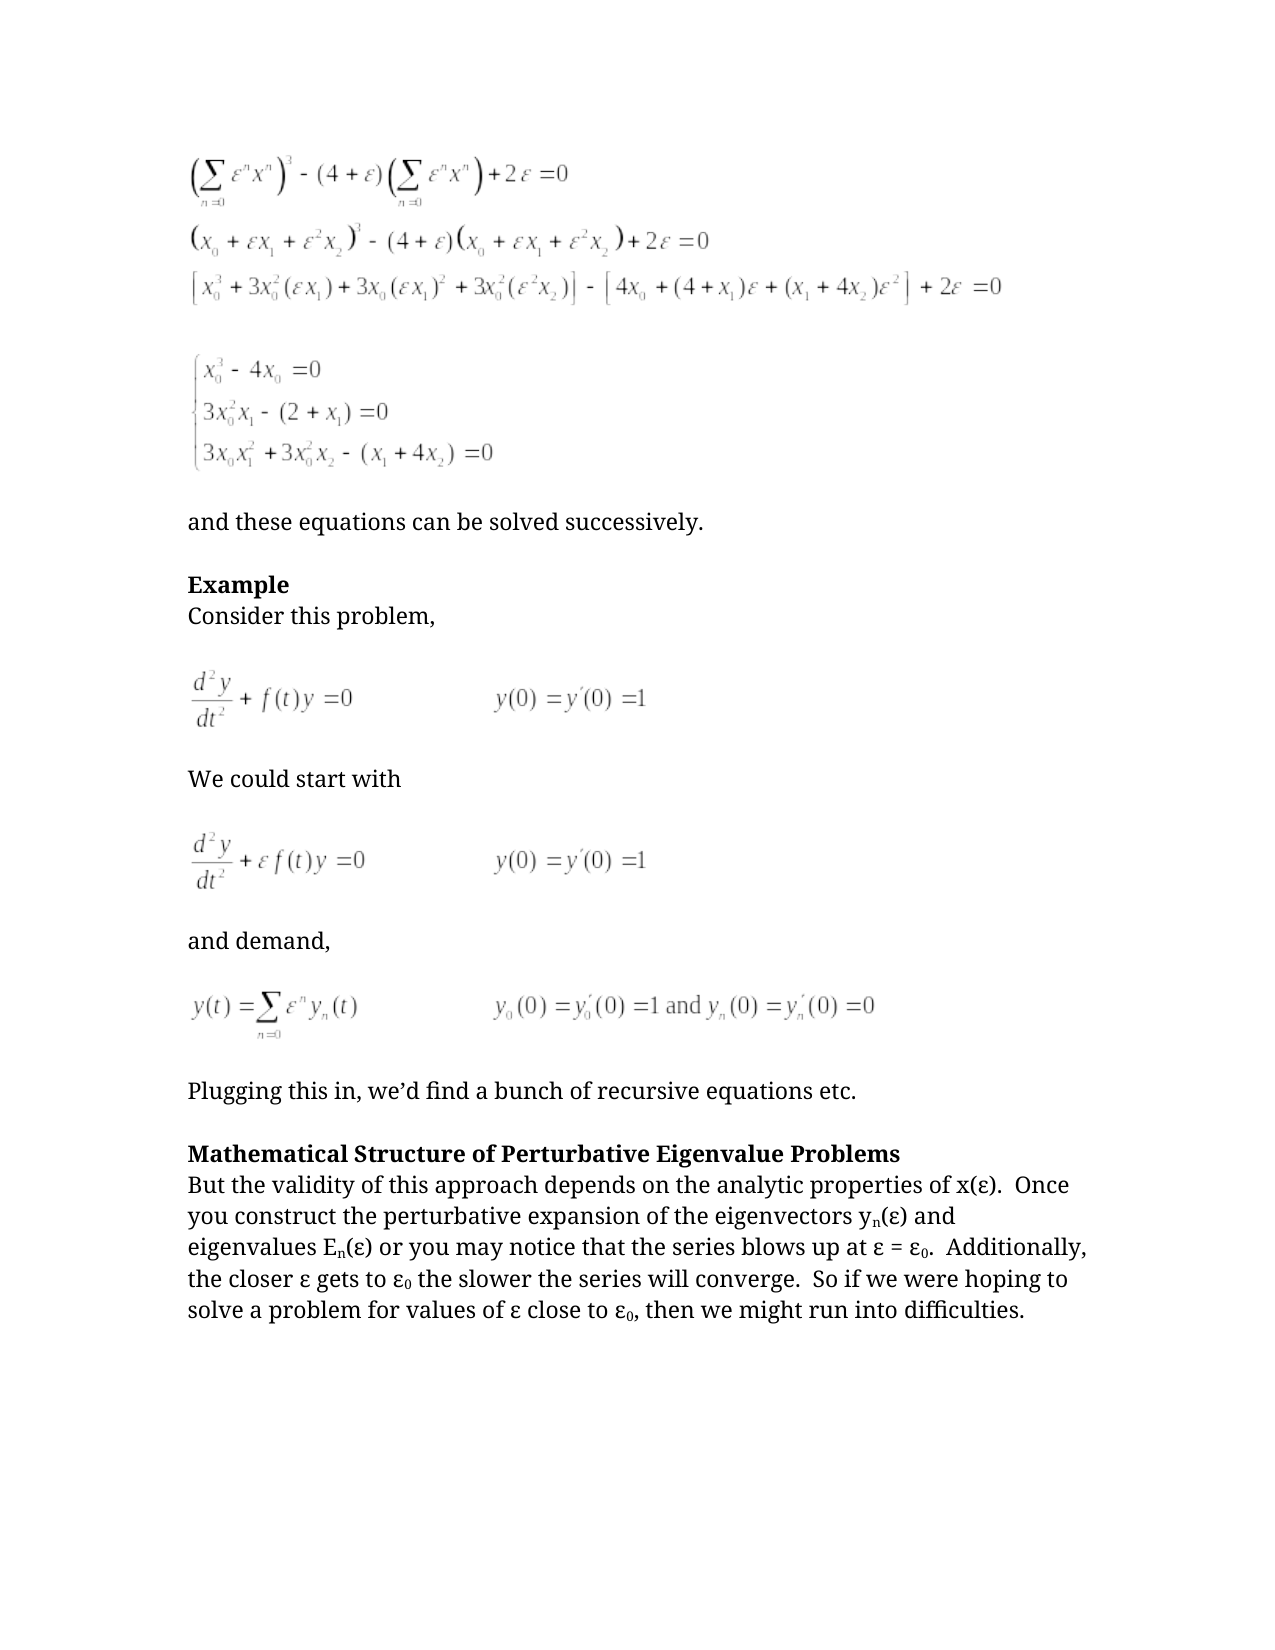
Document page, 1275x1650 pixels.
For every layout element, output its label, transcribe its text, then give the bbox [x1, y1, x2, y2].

text and demand, [187, 925, 1087, 956]
text and these equations can be solved successively. [187, 506, 1087, 537]
text But the validity of this approach depends on the analytic properties of x(ε). Once you construct the perturbative expansion of the eigenvectors yn(ε) and eigenvalues En(ε) or you may notice that the series blows up at ε = ε0. Additionally, the closer ε gets to ε0 the slower the series will converge. So if we were hoping to solve a problem for values of ε close to ε0, then we might run into difficulties. [187, 1169, 1087, 1325]
text Plugging this in, we’d find a bunch of recursive equations etc. [187, 1075, 1087, 1106]
text Example [187, 569, 1087, 600]
text We could start with [187, 762, 1087, 794]
text Consider this problem, [187, 600, 1087, 631]
text Mathematical Structure of Perturbative Eigenvalue Problems [187, 1137, 1087, 1169]
